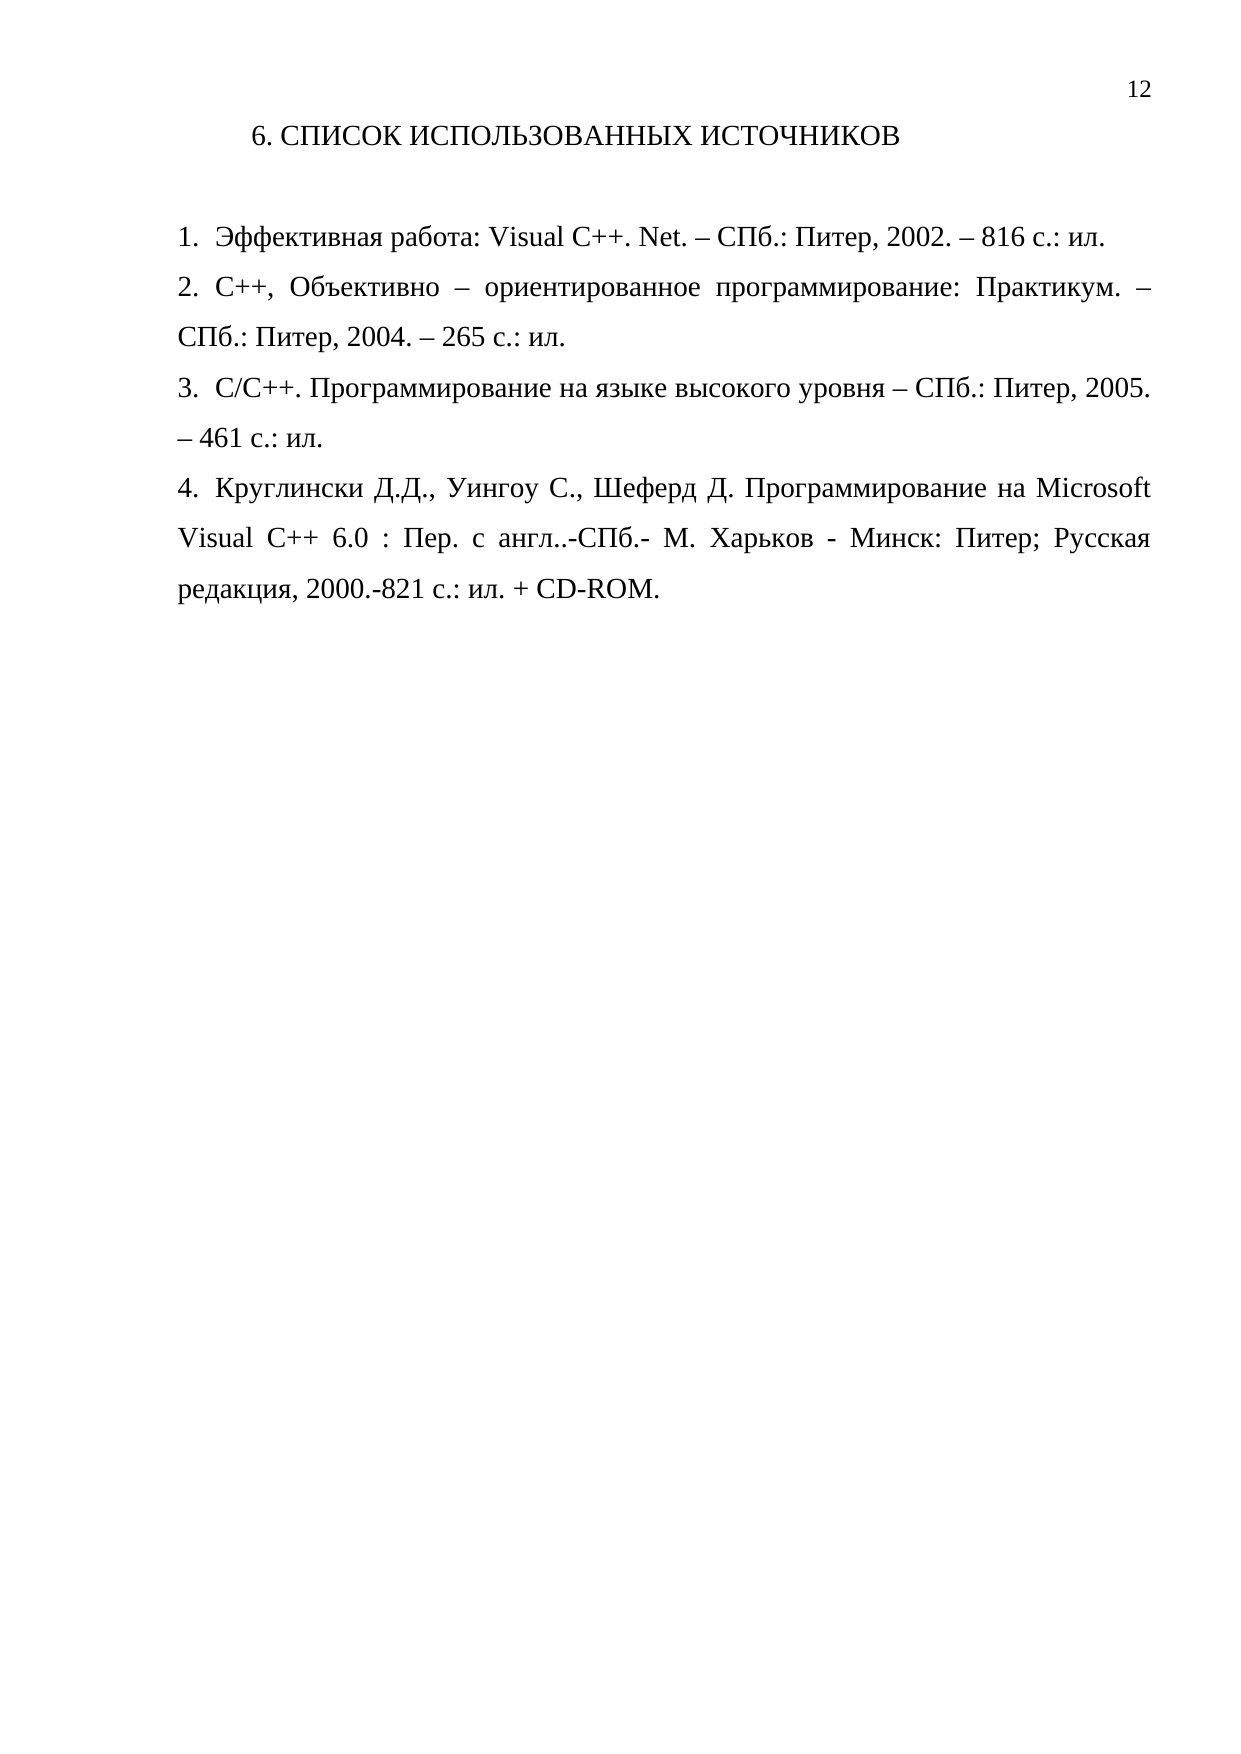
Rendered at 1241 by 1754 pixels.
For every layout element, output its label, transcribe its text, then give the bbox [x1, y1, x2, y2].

list C++, Объективно – ориентированное программирование: Практикум. – СПб.: Питер, 2004. – 265 с.: ил. [177, 269, 1152, 353]
list Круглински Д.Д., Уингоу С., Шеферд Д. Программирование на Microsoft Visual C++ 6.0 : Пер. с англ..-СПб.- М. Харьков - Минск: Питер; Русская редакция, 2000.-821 с.: ил. + CD-ROM. [177, 470, 1152, 604]
list Эффективная работа: Visual C++. Net. – СПб.: Питер, 2002. – 816 с.: ил. [177, 219, 1152, 252]
text 6. СПИСОК ИСПОЛЬЗОВАННЫХ ИСТОЧНИКОВ [177, 118, 1152, 152]
list C/C++. Программирование на языке высокого уровня – СПб.: Питер, 2005. – 461 с.: ил. [177, 370, 1152, 453]
